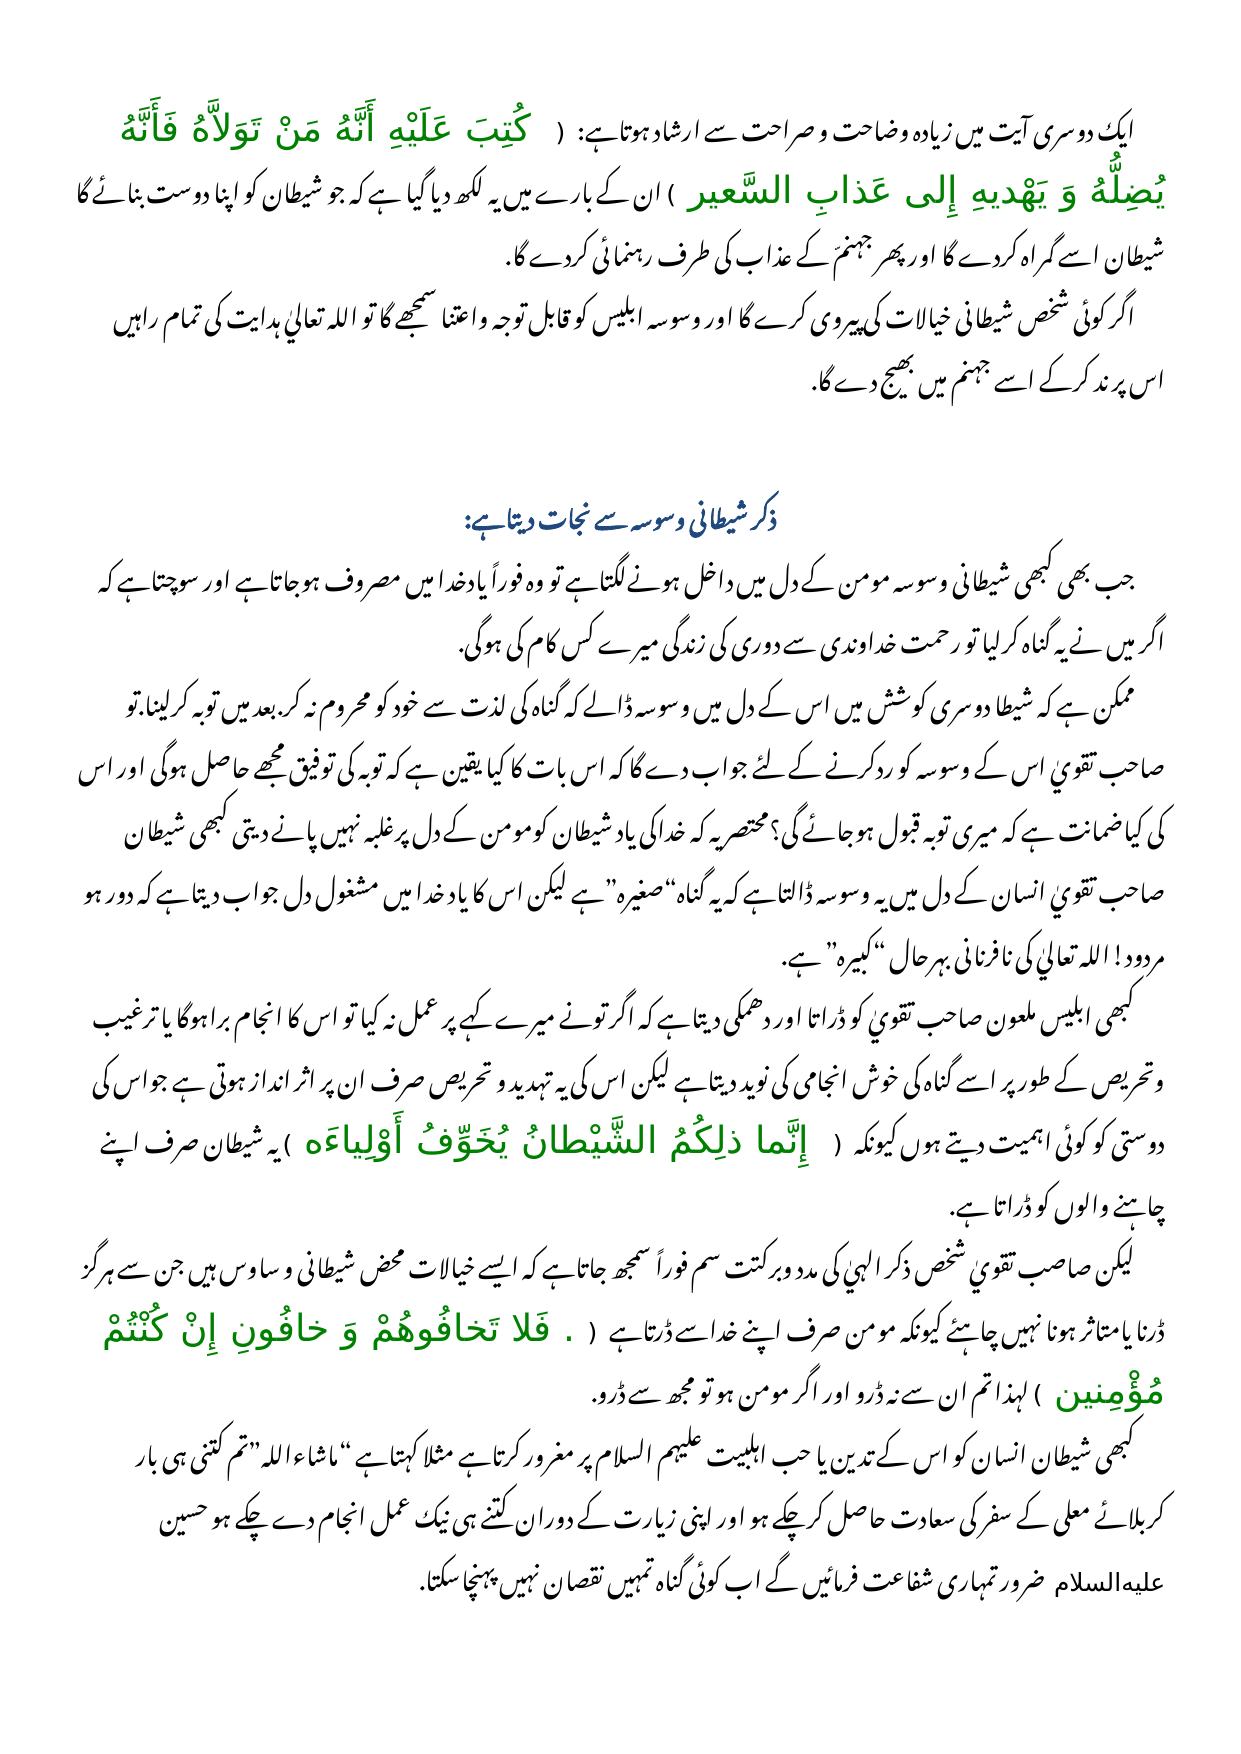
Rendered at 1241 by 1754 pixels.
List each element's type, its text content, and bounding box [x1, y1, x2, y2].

text لیکن صاصب تقويٰ شخص ذکر الہيٰ کی مدد وبرکتت سم فوراً سمجھ جاتاہے کہ ایسے خیالات محض شیطانی و ساوس ہیں جن سے ہرگز ڈرنا یامتاثر ہونا نہیں چاہئے کیونکہ مومن صرف اپنے خداسے ڈرتاہے ( . فَلا تَخافُوهُمْ وَ خافُونِ إِنْ كُنْتُمْ مُؤْمِنین‏ ) لہذا تم ان سے نہ ڈرو اور اگر مومن ہو تو مجھ سے ڈرو. [75, 1231, 1165, 1419]
text کبھی شیطان انسان کو اس کے تدین یا حب اہلبیت علیہم السلام پر مغرور کرتاہے مثلا کہتاہے “ماشاءاللہ”تم کتنی ہی بار کربلائے معلی کے سفر کی سعادت حاصل کرچکے ہو اور اپنی زیارت کے دوران کتنے ہی نیک عمل انجام دے چکے ہو حسین عليه‌السلام ضرور تمہاری شفاعت فرمائیں گے اب کوئی گناہ تمہیں نقصان نہیں پہنچاسکتا. [75, 1419, 1165, 1606]
text ایک دوسری آیت میں زیادہ وضاحت و صراحت سے ارشاد ہوتاہے: ( كُتِبَ عَلَيْهِ أَنَّهُ مَنْ تَوَلاَّهُ فَأَنَّهُ يُضِلُّهُ وَ يَهْدیهِ إِلى‏ عَذابِ السَّعیر ) ان کے بارے میں یہ لکھ دیا گیا ہے کہ جو شیطان کو اپنا دوست بنائے گا شیطان اسے گمراہ کردے گا اور پھر جہنمّ کے عذاب کی طرف رہنمائی کردے گا. [75, 94, 1165, 281]
text کبھی ابلیس ملعون صاحب تقويٰ کو ڈراتا اور دھمکی دیتاہے کہ اگر تونے میرے کہے پر عمل نہ کیا تو اس کا انجام براہوگا یا ترغیب وتحریص کے طورپر اسے گناہ کی خوش انجامی کی نوید دیتاہے لیکن اس کی یہ تہدید و تحریص صرف ان پر اثر انداز ہوتی ہے جواس کی دوستی کو کوئی اہمیت دیتے ہوں کیونکہ ( إِنَّما ذلِكُمُ الشَّيْطانُ يُخَوِّفُ أَوْلِیاءَه‏ ) یہ شیطان صرف اپنے چاہنے والوں کو ڈراتا ہے. [75, 981, 1165, 1231]
subtitle ذکر شیطانی وسوسہ سے نجات دیتاہے: [75, 481, 1165, 544]
text ممکن ہے کہ شیطا دوسری کوشش میں اس کے دل میں وسوسہ ڈالے کہ گناہ کی لذت سے خود کو محروم نہ کر.بعد میں توبہ کرلینا.تو صاحب تقويٰ اس کے وسوسہ کو ردکرنے کے لئے جواب دے گا کہ اس بات کا کیا یقین ہے کہ توبہ کی توفیق مجھے حاصل ہوگی اور اس کی کیاضمانت ہے کہ میری توبہ قبول ہوجائے گی؟محتصر یہ کہ خداکی یاد شیطان کومومن کے دل پرغلبہ نہیں پانے دیتی کبھی شیطان صاحب تقويٰ انسان کے دل میں یہ وسوسہ ڈالتاہے کہ یہ گناہ“صغیرہ”ہے لیکن اس کا یاد خدا میں مشغول دل جواب دیتاہے کہ دور ہو مردود!اللہ تعاليٰ کی نافرنانی بہرحال “کبیرہ” ہے. [75, 669, 1165, 981]
text جب بھی کبھی شیطانی وسوسہ مومن کے دل میں داخل ہونےلگتاہے تو وہ فوراً یادخدا میں مصروف ہوجاتاہے اور سوچتاہے کہ اگر میں نے یہ گناہ کرلیا تو رحمت خداوندی سے دوری کی زندگی میرے کس کام کی ہوگی. [75, 544, 1165, 669]
text اگر کوئی شخص شیطانی خیالات کی پیروی کرے گا اور وسوسہ ابلیس کو قابل توجہ واعتنا سمجھے گا تو اللہ تعاليٰ ہدایت کی تمام راہیں اس پر ند کرکے اسے جہنم میں بھیج دے گا. [75, 281, 1165, 406]
